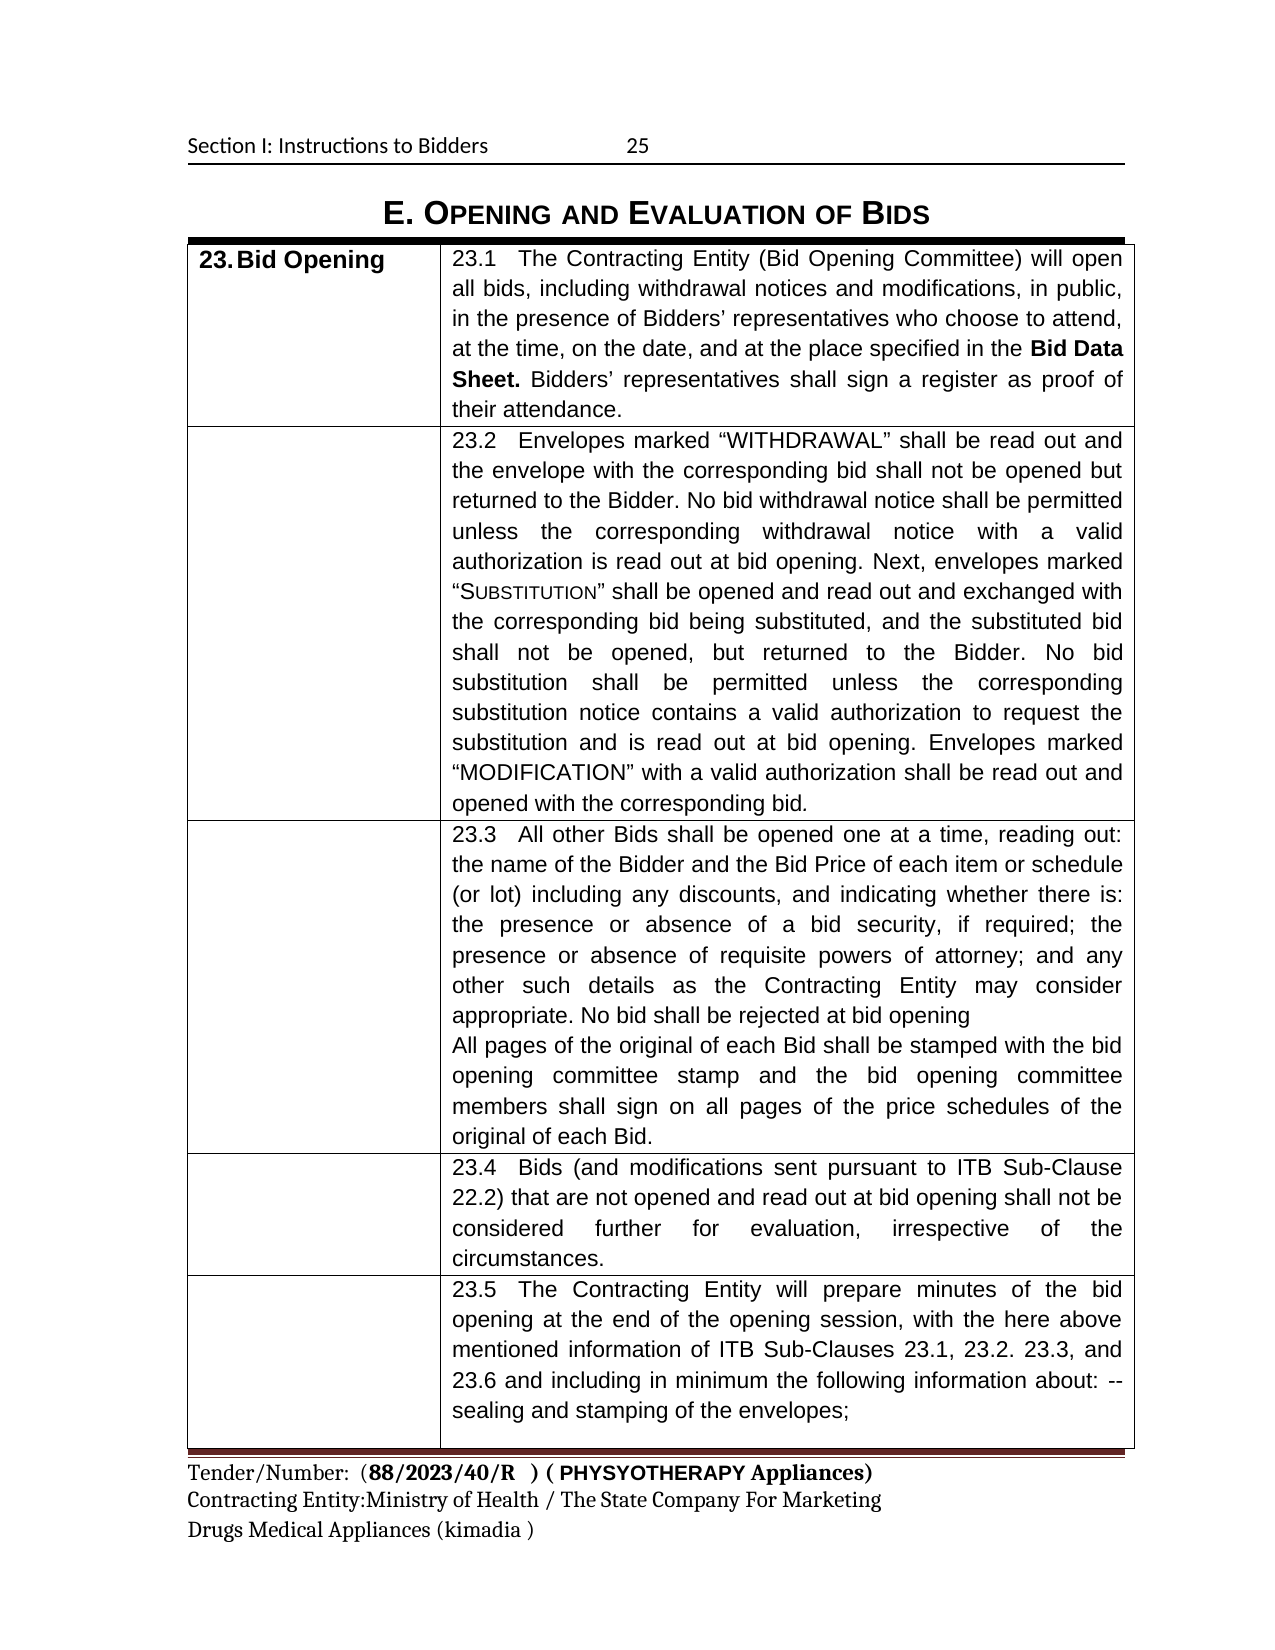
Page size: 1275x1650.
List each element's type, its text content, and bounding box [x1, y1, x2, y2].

table_cell [188, 427, 440, 820]
table_cell 23.2 Envelopes marked “WITHDRAWAL” shall be read out and the envelope with the corresponding bid shall not be opened but returned to the Bidder. No bid withdrawal notice shall be permitted unless the corresponding withdrawal notice with a valid authorization is read out at bid opening. Next, envelopes marked “Substitution” shall be opened and read out and exchanged with the corresponding bid being substituted, and the substituted bid shall not be opened, but returned to the Bidder. No bid substitution shall be permitted unless the corresponding substitution notice contains a valid authorization to request the substitution and is read out at bid opening. Envelopes marked “MODIFICATION” with a valid authorization shall be read out and opened with the corresponding bid. [441, 427, 1134, 820]
table_cell [188, 1276, 440, 1448]
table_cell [441, 1276, 1134, 1448]
table_header 23.1 The Contracting Entity (Bid Opening Committee) will open all bids, including withdrawal notices and modifications, in public, in the presence of Bidders’ representatives who choose to attend, at the time, on the date, and at the place specified in the Bid Data Sheet. Bidders’ representatives shall sign a register as proof of their attendance. [441, 245, 1134, 426]
table_cell [188, 1154, 440, 1275]
table_cell 23.3 All other Bids shall be opened one at a time, reading out: the name of the Bidder and the Bid Price of each item or schedule (or lot) including any discounts, and indicating whether there is: the presence or absence of a bid security, if required; the presence or absence of requisite powers of attorney; and any other such details as the Contracting Entity may consider appropriate. No bid shall be rejected at bid opening All pages of the original of each Bid shall be stamped with the bid opening committee stamp and the bid opening committee members shall sign on all pages of the price schedules of the original of each Bid. [441, 821, 1134, 1153]
text E. Opening and Evaluation of Bids [187, 193, 1125, 243]
table_header 23. Bid Opening [188, 245, 440, 426]
table_cell [188, 821, 440, 1153]
table_cell 23.4 Bids (and modifications sent pursuant to ITB Sub-Clause 22.2) that are not opened and read out at bid opening shall not be considered further for evaluation, irrespective of the circumstances. [441, 1154, 1134, 1275]
